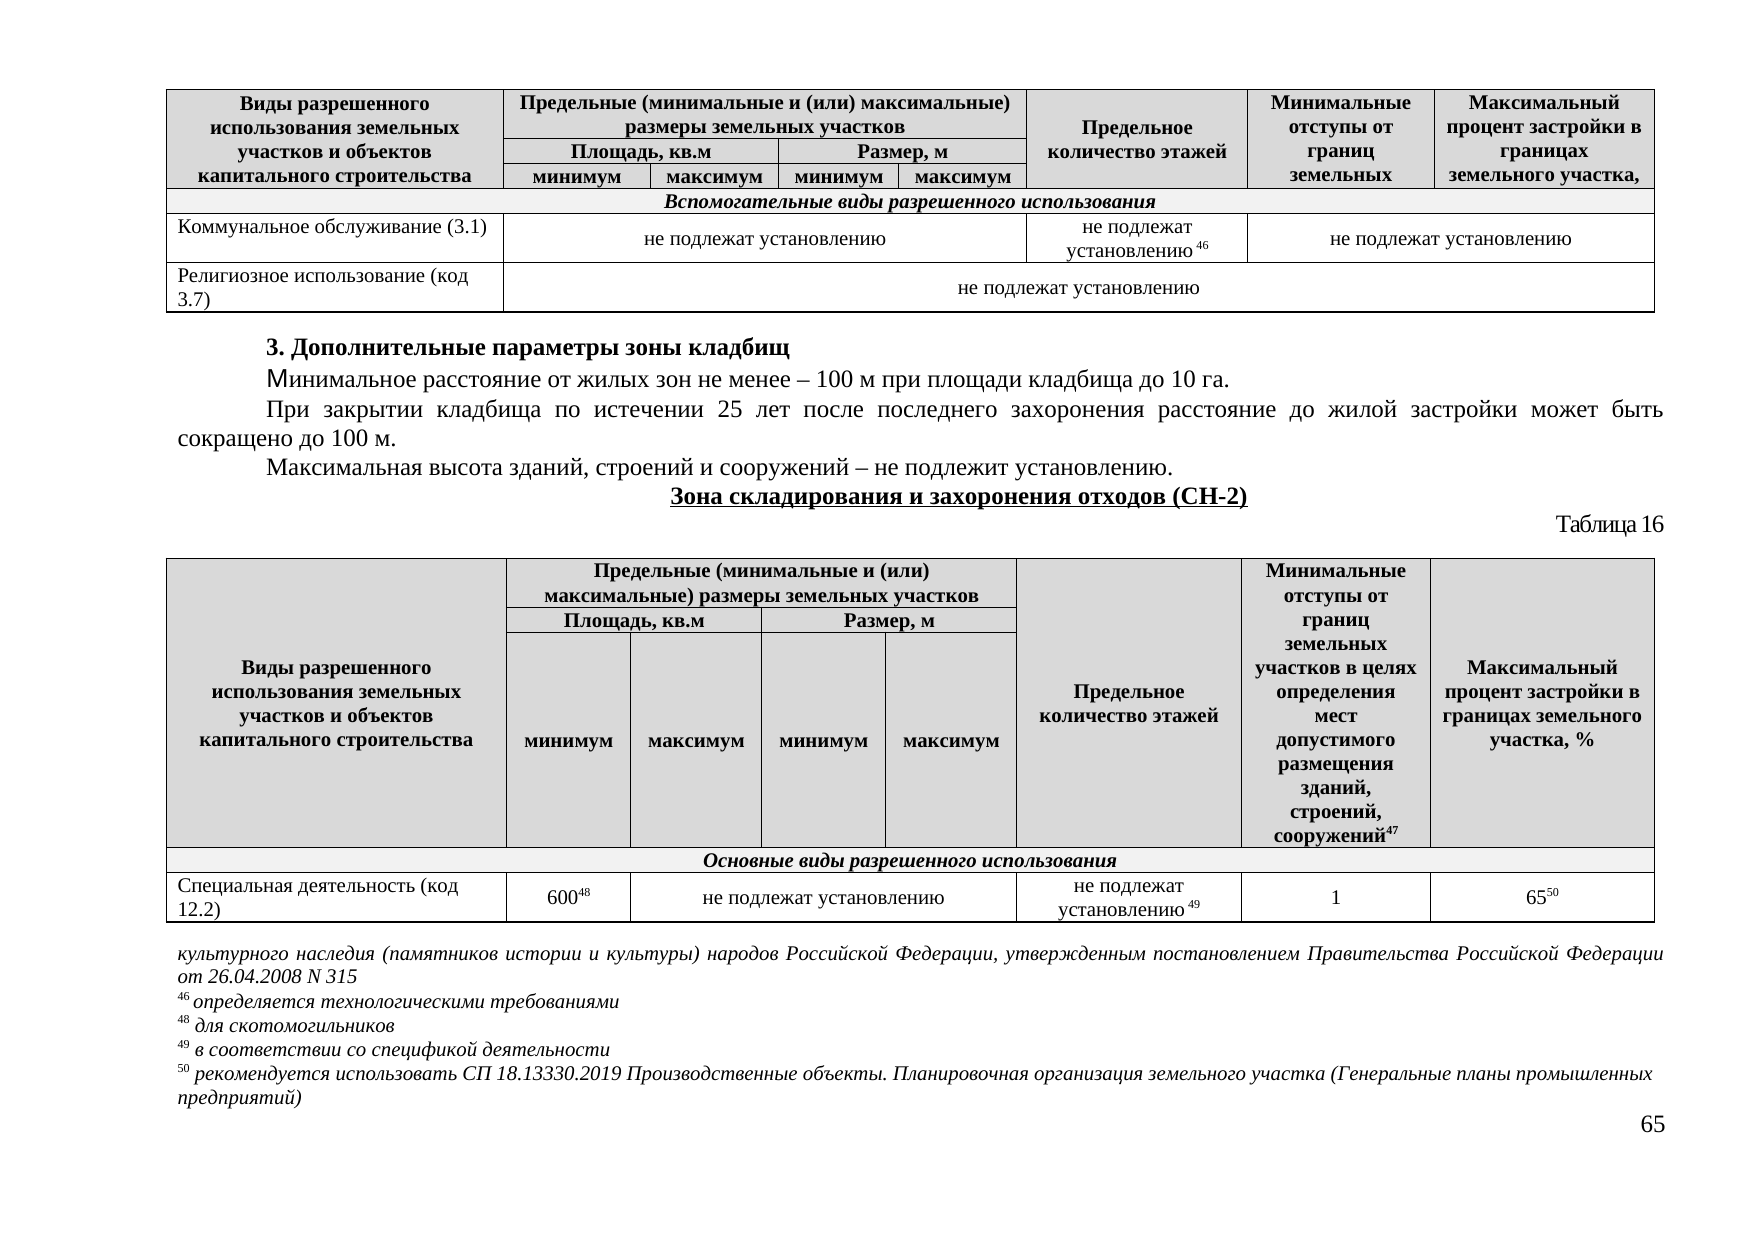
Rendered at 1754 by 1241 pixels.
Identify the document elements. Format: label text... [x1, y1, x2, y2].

table_header Виды разрешенного использования земельных участков и объектов капитального строительства [167, 90, 503, 188]
table_cell не подлежат установлению [1017, 873, 1241, 921]
table_cell 1 [1242, 873, 1430, 921]
table_cell Площадь, кв.м [504, 139, 778, 163]
table_cell минимум [762, 633, 885, 847]
table_header Виды разрешенного использования земельных участков и объектов капитального строительства [167, 559, 506, 847]
table_cell Площадь, кв.м [507, 608, 761, 632]
table_cell максимум [886, 633, 1016, 847]
table_cell минимум [779, 164, 898, 188]
table_cell Коммунальное обслуживание (3.1) [167, 214, 503, 262]
text Минимальное расстояние от жилых зон не менее – 100 м при площади кладбища до 10 га. [177, 360, 1665, 394]
table_header Минимальные отступы от границ земельных участков в целях определения мест допустимого размещения зданий, строений, сооружений [1242, 559, 1430, 847]
table_cell Религиозное использование (код 3.7) [167, 263, 503, 311]
text 3. Дополнительные параметры зоны кладбищ [177, 332, 1665, 360]
table_header Предельное количество этажей [1017, 559, 1241, 847]
table_cell Вспомогательные виды разрешенного использования [167, 189, 1654, 213]
table_cell максимум [899, 164, 1026, 188]
text При закрытии кладбища по истечении 25 лет после последнего захоронения расстояние до жилой застройки может быть сокращено до 100 м. [177, 394, 1665, 452]
text Таблица 16 [252, 509, 1665, 538]
table_cell минимум [507, 633, 630, 847]
table_cell не подлежат установлению [631, 873, 1016, 921]
table_cell 65 [1431, 873, 1654, 921]
table_header Максимальный процент застройки в границах земельного участка, % [1435, 90, 1654, 188]
table_cell Специальная деятельность (код 12.2) [167, 873, 506, 921]
table_cell 600 [507, 873, 630, 921]
text Зона складирования и захоронения отходов (СН-2) [252, 481, 1665, 509]
table_cell не подлежат установлению [504, 214, 1026, 262]
table_header Предельные (минимальные и (или) максимальные) размеры земельных участков [507, 559, 1016, 607]
table_cell Основные виды разрешенного использования [167, 848, 1654, 872]
table_cell максимум [651, 164, 778, 188]
table_header Предельное количество этажей [1027, 90, 1247, 188]
table_header Предельные (минимальные и (или) максимальные) размеры земельных участков [504, 90, 1026, 138]
table_cell Размер, м [762, 608, 1016, 632]
table_cell максимум [631, 633, 761, 847]
table_cell не подлежат установлению [1248, 214, 1654, 262]
text Максимальная высота зданий, строений и сооружений – не подлежит установлению. [177, 452, 1665, 481]
table_header Максимальный процент застройки в границах земельного участка, % [1431, 559, 1654, 847]
table_header Минимальные отступы от границ земельных участков в целях определения мест допустимого размещения зданий, строений, сооружений [1248, 90, 1434, 188]
table_cell не подлежат установлению [1027, 214, 1247, 262]
table_cell минимум [504, 164, 650, 188]
table_cell Размер, м [779, 139, 1026, 163]
table_cell не подлежат установлению [504, 263, 1654, 311]
